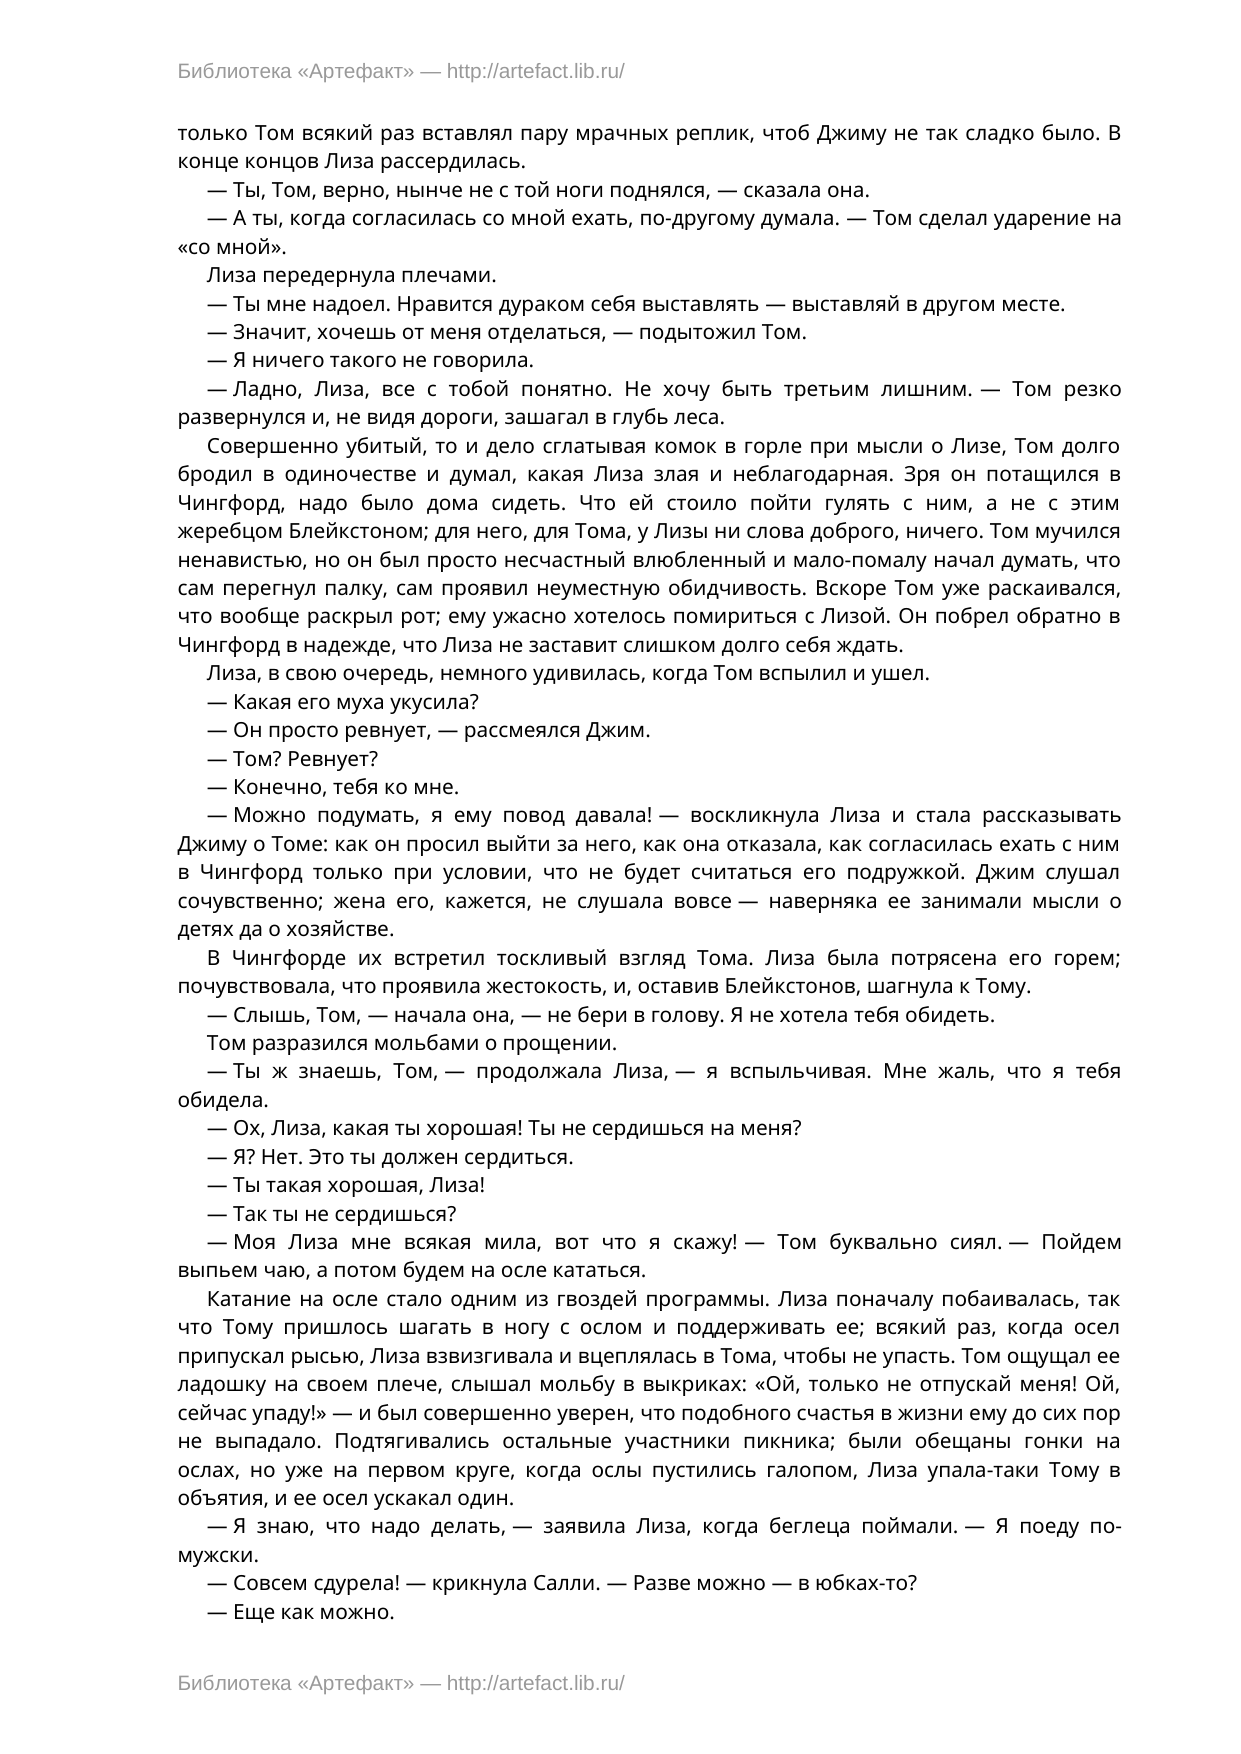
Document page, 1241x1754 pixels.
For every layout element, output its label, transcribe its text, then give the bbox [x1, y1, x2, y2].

text Лиза передернула плечами. [177, 260, 1122, 289]
text — Он просто ревнует, — рассмеялся Джим. [177, 715, 1122, 744]
text Том разразился мольбами о прощении. [177, 1028, 1122, 1057]
text — Том? Ревнует? [177, 744, 1122, 772]
text — Я? Нет. Это ты должен сердиться. [177, 1142, 1122, 1170]
text — Какая его муха укусила? [177, 687, 1122, 715]
text — Совсем сдурела! — крикнула Салли. — Разве можно — в юбках-то? [177, 1568, 1122, 1597]
text — Я ничего такого не говорила. [177, 346, 1122, 374]
text — Ты ж знаешь, Том, — продолжала Лиза, — я вспыльчивая. Мне жаль, что я тебя обидела. [177, 1057, 1122, 1113]
text — Ты такая хорошая, Лиза! [177, 1170, 1122, 1199]
text — А ты, когда согласилась со мной ехать, по-другому думала. — Том сделал ударение на «со мной». [177, 203, 1122, 260]
text — Я знаю, что надо делать, — заявила Лиза, когда беглеца поймали. — Я поеду по-мужски. [177, 1512, 1122, 1568]
text В Чингфорде их встретил тоскливый взгляд Тома. Лиза была потрясена его горем; почувствовала, что проявила жестокость, и, оставив Блейкстонов, шагнула к Тому. [177, 943, 1122, 1000]
text Совершенно убитый, то и дело сглатывая комок в горле при мысли о Лизе, Том долго бродил в одиночестве и думал, какая Лиза злая и неблагодарная. Зря он потащился в Чингфорд, надо было дома сидеть. Что ей стоило пойти гулять с ним, а не с этим жеребцом Блейкстоном; для него, для Тома, у Лизы ни слова доброго, ничего. Том мучился ненавистью, но он был просто несчастный влюбленный и мало-помалу начал думать, что сам перегнул палку, сам проявил неуместную обидчивость. Вскоре Том уже раскаивался, что вообще раскрыл рот; ему ужасно хотелось помириться с Лизой. Он побрел обратно в Чингфорд в надежде, что Лиза не заставит слишком долго себя ждать. [177, 431, 1122, 658]
text — Так ты не сердишься? [177, 1199, 1122, 1227]
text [177, 118, 1122, 175]
text — Ладно, Лиза, все с тобой понятно. Не хочу быть третьим лишним. — Том резко развернулся и, не видя дороги, зашагал в глубь леса. [177, 374, 1122, 431]
text Катание на осле стало одним из гвоздей программы. Лиза поначалу побаивалась, так что Тому пришлось шагать в ногу с ослом и поддерживать ее; всякий раз, когда осел припускал рысью, Лиза взвизгивала и вцеплялась в Тома, чтобы не упасть. Том ощущал ее ладошку на своем плече, слышал мольбу в выкриках: «Ой, только не отпускай меня! Ой, сейчас упаду!» — и был совершенно уверен, что подобного счастья в жизни ему до сих пор не выпадало. Подтягивались остальные участники пикника; были обещаны гонки на ослах, но уже на первом круге, когда ослы пустились галопом, Лиза упала-таки Тому в объятия, и ее осел ускакал один. [177, 1284, 1122, 1512]
text — Значит, хочешь от меня отделаться, — подытожил Том. [177, 317, 1122, 346]
text — Моя Лиза мне всякая мила, вот что я скажу! — Том буквально сиял. — Пойдем выпьем чаю, а потом будем на осле кататься. [177, 1227, 1122, 1284]
text — Слышь, Том, — начала она, — не бери в голову. Я не хотела тебя обидеть. [177, 1000, 1122, 1028]
text — Можно подумать, я ему повод давала! — воскликнула Лиза и стала рассказывать Джиму о Томе: как он просил выйти за него, как она отказала, как согласилась ехать с ним в Чингфорд только при условии, что не будет считаться его подружкой. Джим слушал сочувственно; жена его, кажется, не слушала вовсе — наверняка ее занимали мысли о детях да о хозяйстве. [177, 801, 1122, 943]
text — Еще как можно. [177, 1597, 1122, 1625]
text — Конечно, тебя ко мне. [177, 772, 1122, 801]
text Лиза, в свою очередь, немного удивилась, когда Том вспылил и ушел. [177, 658, 1122, 687]
text — Ты мне надоел. Нравится дураком себя выставлять — выставляй в другом месте. [177, 289, 1122, 317]
text — Ох, Лиза, какая ты хорошая! Ты не сердишься на меня? [177, 1113, 1122, 1142]
text — Ты, Том, верно, нынче не с той ноги поднялся, — сказала она. [177, 175, 1122, 203]
